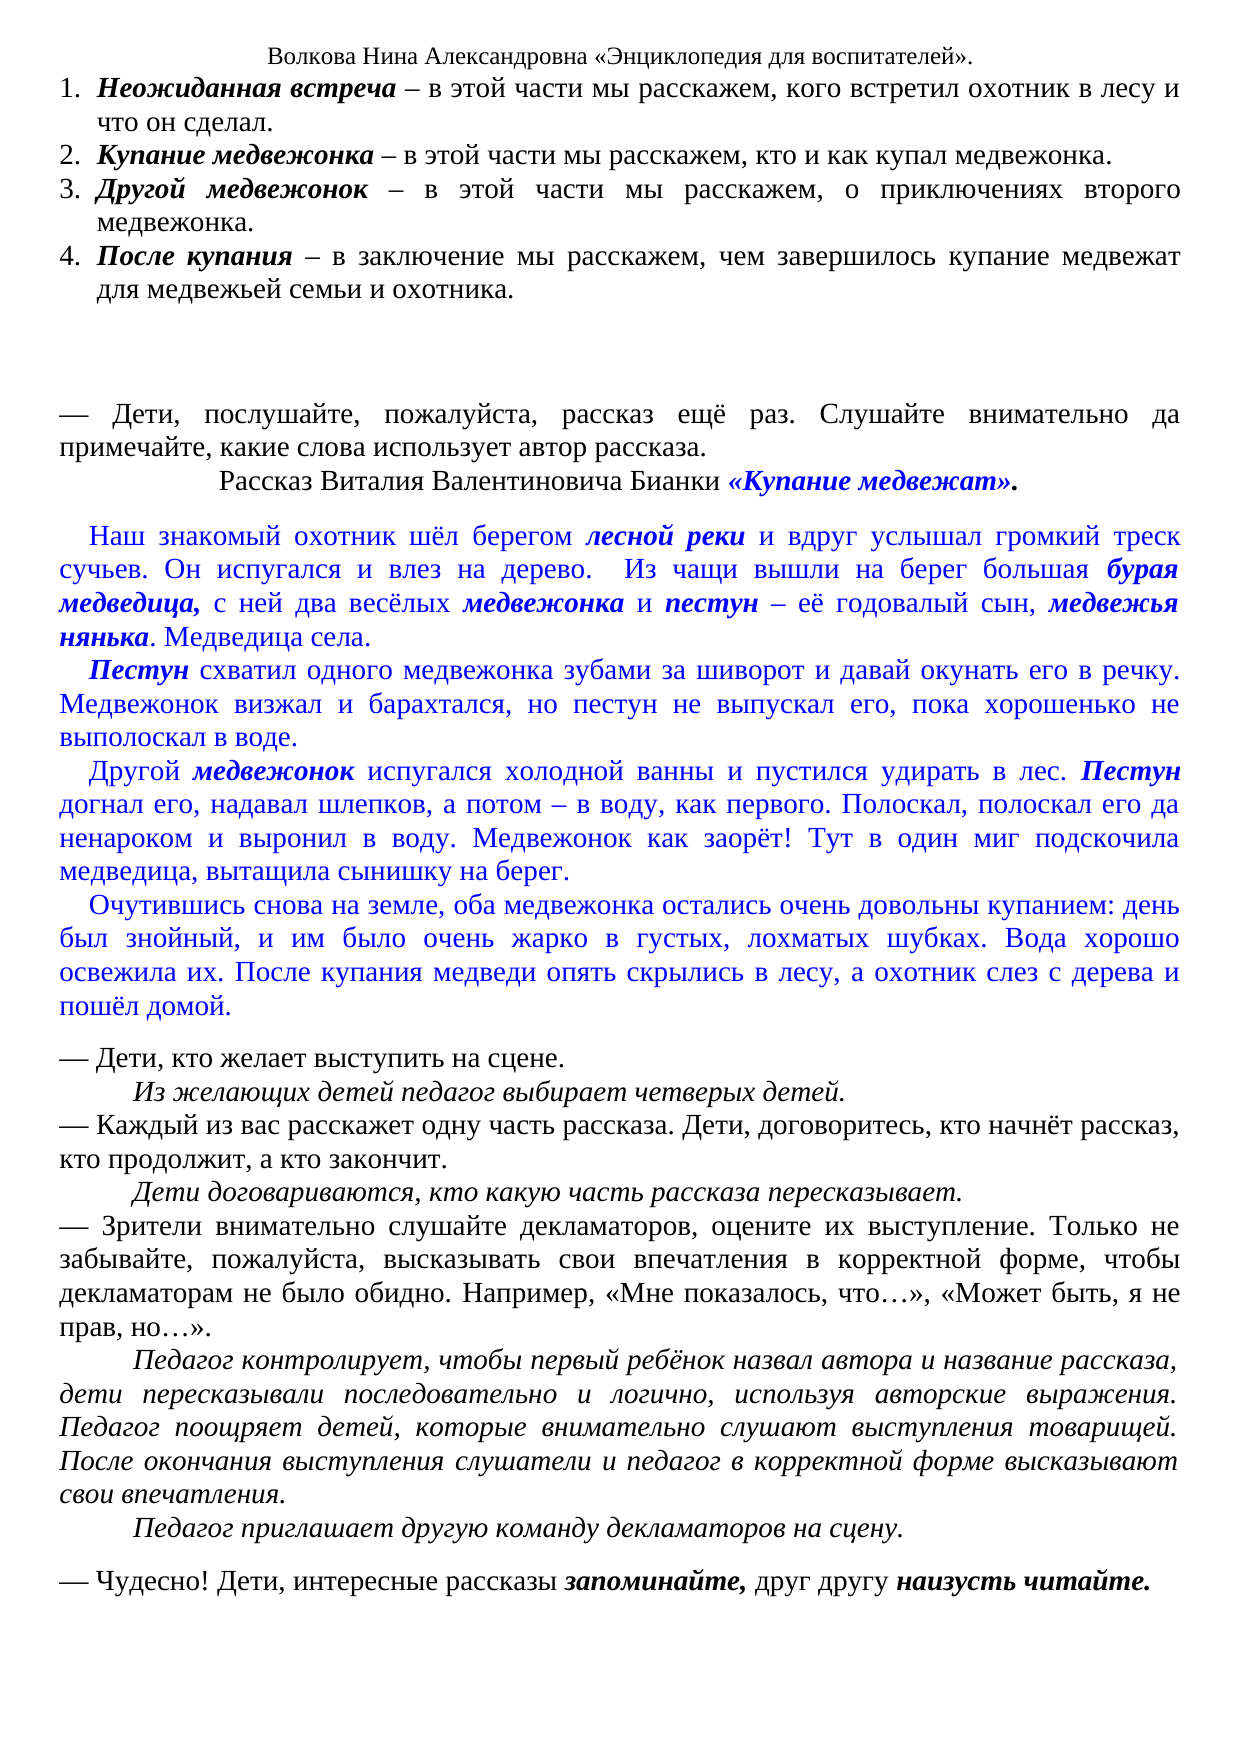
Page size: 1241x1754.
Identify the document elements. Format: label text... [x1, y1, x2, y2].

text — Чудесно! Дети, интересные рассказы запоминайте, друг другу наизусть читайте. [59, 1563, 1181, 1596]
list Купание медвежонка – в этой части мы расскажем, кто и как купал медвежонка. [59, 137, 1181, 171]
text Педагог приглашает другую команду декламаторов на сцену. [59, 1510, 1181, 1543]
list Неожиданная встреча – в этой части мы расскажем, кого встретил охотник в лесу и что он сделал. [59, 70, 1181, 137]
text Очутившись снова на земле, оба медвежонка остались очень довольны купанием: день был знойный, и им было очень жарко в густых, лохматых шубках. Вода хорошо освежила их. После купания медведи опять скрылись в лесу, а охотник слез с дерева и пошёл домой. [59, 887, 1181, 1021]
list Другой медвежонок – в этой части мы расскажем, о приключениях второго медвежонка. [59, 171, 1181, 238]
text — Дети, кто желает выступить на сцене. [59, 1040, 1181, 1074]
text Пестун схватил одного медвежонка зубами за шиворот и давай окунать его в речку. Медвежонок визжал и барахтался, но пестун не выпускал его, пока хорошенько не выполоскал в воде. [59, 652, 1181, 753]
list После купания – в заключение мы расскажем, чем завершилось купание медвежат для медвежьей семьи и охотника. [59, 238, 1181, 305]
text Педагог контролирует, чтобы первый ребёнок назвал автора и название рассказа, дети пересказывали последовательно и логично, используя авторские выражения. Педагог поощряет детей, которые внимательно слушают выступления товарищей. После окончания выступления слушатели и педагог в корректной форме высказывают свои впечатления. [59, 1342, 1181, 1510]
text Другой медвежонок испугался холодной ванны и пустился удирать в лес. Пестун догнал его, надавал шлепков, а потом – в воду, как первого. Полоскал, полоскал его да ненароком и выронил в воду. Медвежонок как заорёт! Тут в один миг подскочила медведица, вытащила сынишку на берег. [59, 753, 1181, 887]
text — Зрители внимательно слушайте декламаторов, оцените их выступление. Только не забывайте, пожалуйста, высказывать свои впечатления в корректной форме, чтобы декламаторам не было обидно. Например, «Мне показалось, что…», «Может быть, я не прав, но…». [59, 1208, 1181, 1342]
text Дети договариваются, кто какую часть рассказа пересказывает. [59, 1174, 1181, 1208]
text — Каждый из вас расскажет одну часть рассказа. Дети, договоритесь, кто начнёт рассказ, кто продолжит, а кто закончит. [59, 1107, 1181, 1174]
text — Дети, послушайте, пожалуйста, рассказ ещё раз. Слушайте внимательно да примечайте, какие слова использует автор рассказа. [59, 396, 1181, 463]
text Наш знакомый охотник шёл берегом лесной реки и вдруг услышал громкий треск сучьев. Он испугался и влез на дерево. Из чащи вышли на берег большая бурая медведица, с ней два весёлых медвежонка и пестун – её годовалый сын, медвежья нянька. Медведица села. [59, 518, 1181, 652]
text Из желающих детей педагог выбирает четверых детей. [59, 1074, 1181, 1107]
text Рассказ Виталия Валентиновича Бианки «Купание медвежат». [59, 463, 1181, 497]
